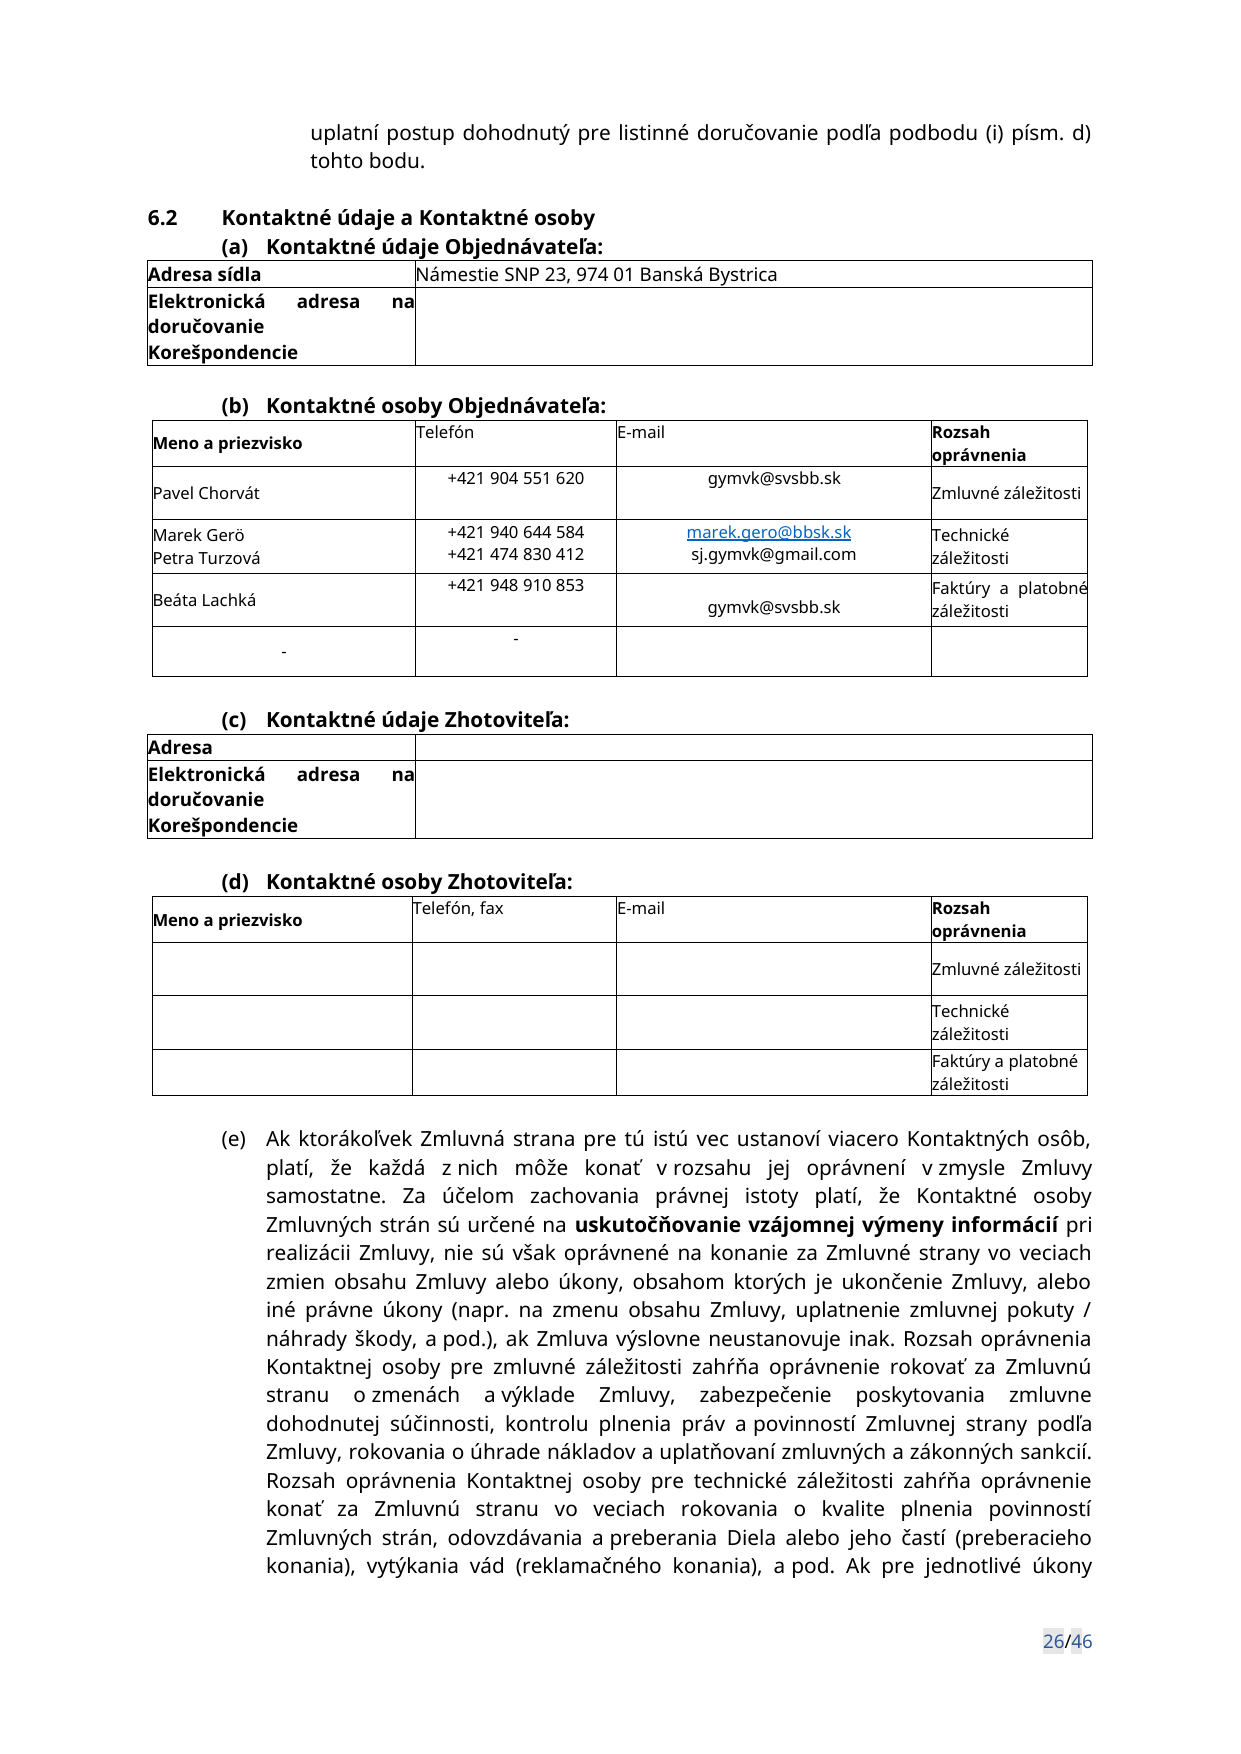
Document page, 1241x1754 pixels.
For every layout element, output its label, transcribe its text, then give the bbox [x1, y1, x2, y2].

table_cell [153, 996, 412, 1049]
table_header E-mail [617, 897, 931, 942]
table_header Adresa sídla [148, 261, 415, 287]
table_header Telefón, fax [413, 897, 616, 942]
table_cell - [416, 627, 616, 676]
table_cell [617, 627, 931, 676]
text (c) Kontaktné údaje Zhotoviteľa: [221, 705, 1093, 734]
table_cell Beáta Lachká [153, 574, 415, 626]
table_cell +421 940 644 584 +421 474 830 412 [416, 520, 616, 572]
text (d) Kontaktné osoby Zhotoviteľa: [221, 867, 1093, 896]
table_cell Zmluvné záležitosti [932, 943, 1087, 995]
table_cell [413, 1050, 616, 1095]
table_cell gymvk@svsbb.sk [617, 467, 931, 519]
table_cell Pavel Chorvát [153, 467, 415, 519]
table_header Meno a priezvisko [153, 897, 412, 942]
table_header Adresa [148, 735, 415, 760]
text 6.2 Kontaktné údaje a Kontaktné osoby [148, 203, 1093, 232]
table_header Rozsah oprávnenia [932, 897, 1087, 942]
table_cell [617, 1050, 931, 1095]
table_cell [617, 943, 931, 995]
table_cell [617, 996, 931, 1049]
table_cell Technické záležitosti [932, 996, 1087, 1049]
table_cell [413, 943, 616, 995]
table_header Rozsah oprávnenia [932, 421, 1087, 466]
text (b) Kontaktné osoby Objednávateľa: [221, 391, 1093, 419]
table_header Telefón [416, 421, 616, 466]
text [221, 1124, 1093, 1579]
table_cell [413, 996, 616, 1049]
table_cell marek.gero@bbsk.sk sj.gymvk@gmail.com [617, 520, 931, 572]
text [266, 118, 1093, 175]
table_cell Elektronická adresa na doručovanie Korešpondencie [148, 288, 415, 364]
table_cell Marek Gerö Petra Turzová [153, 520, 415, 572]
table_cell Faktúry a platobné záležitosti [932, 1050, 1087, 1095]
table_cell Elektronická adresa na doručovanie Korešpondencie [148, 761, 415, 838]
table_cell gymvk@svsbb.sk [617, 574, 931, 626]
table_header [416, 735, 1092, 760]
table_cell - [153, 627, 415, 676]
table_header Meno a priezvisko [153, 421, 415, 466]
table_cell Zmluvné záležitosti [932, 467, 1087, 519]
text (a) Kontaktné údaje Objednávateľa: [221, 232, 1093, 260]
table_cell [416, 761, 1092, 838]
table_cell Technické záležitosti [932, 520, 1087, 572]
table_cell [416, 288, 1092, 364]
table_cell +421 948 910 853 [416, 574, 616, 626]
table_header E-mail [617, 421, 931, 466]
table_cell [932, 627, 1087, 676]
table_header Námestie SNP 23, 974 01 Banská Bystrica [416, 261, 1092, 287]
table_cell +421 904 551 620 [416, 467, 616, 519]
table_cell [153, 943, 412, 995]
table_cell Faktúry a platobné záležitosti [932, 574, 1087, 626]
table_cell [153, 1050, 412, 1095]
